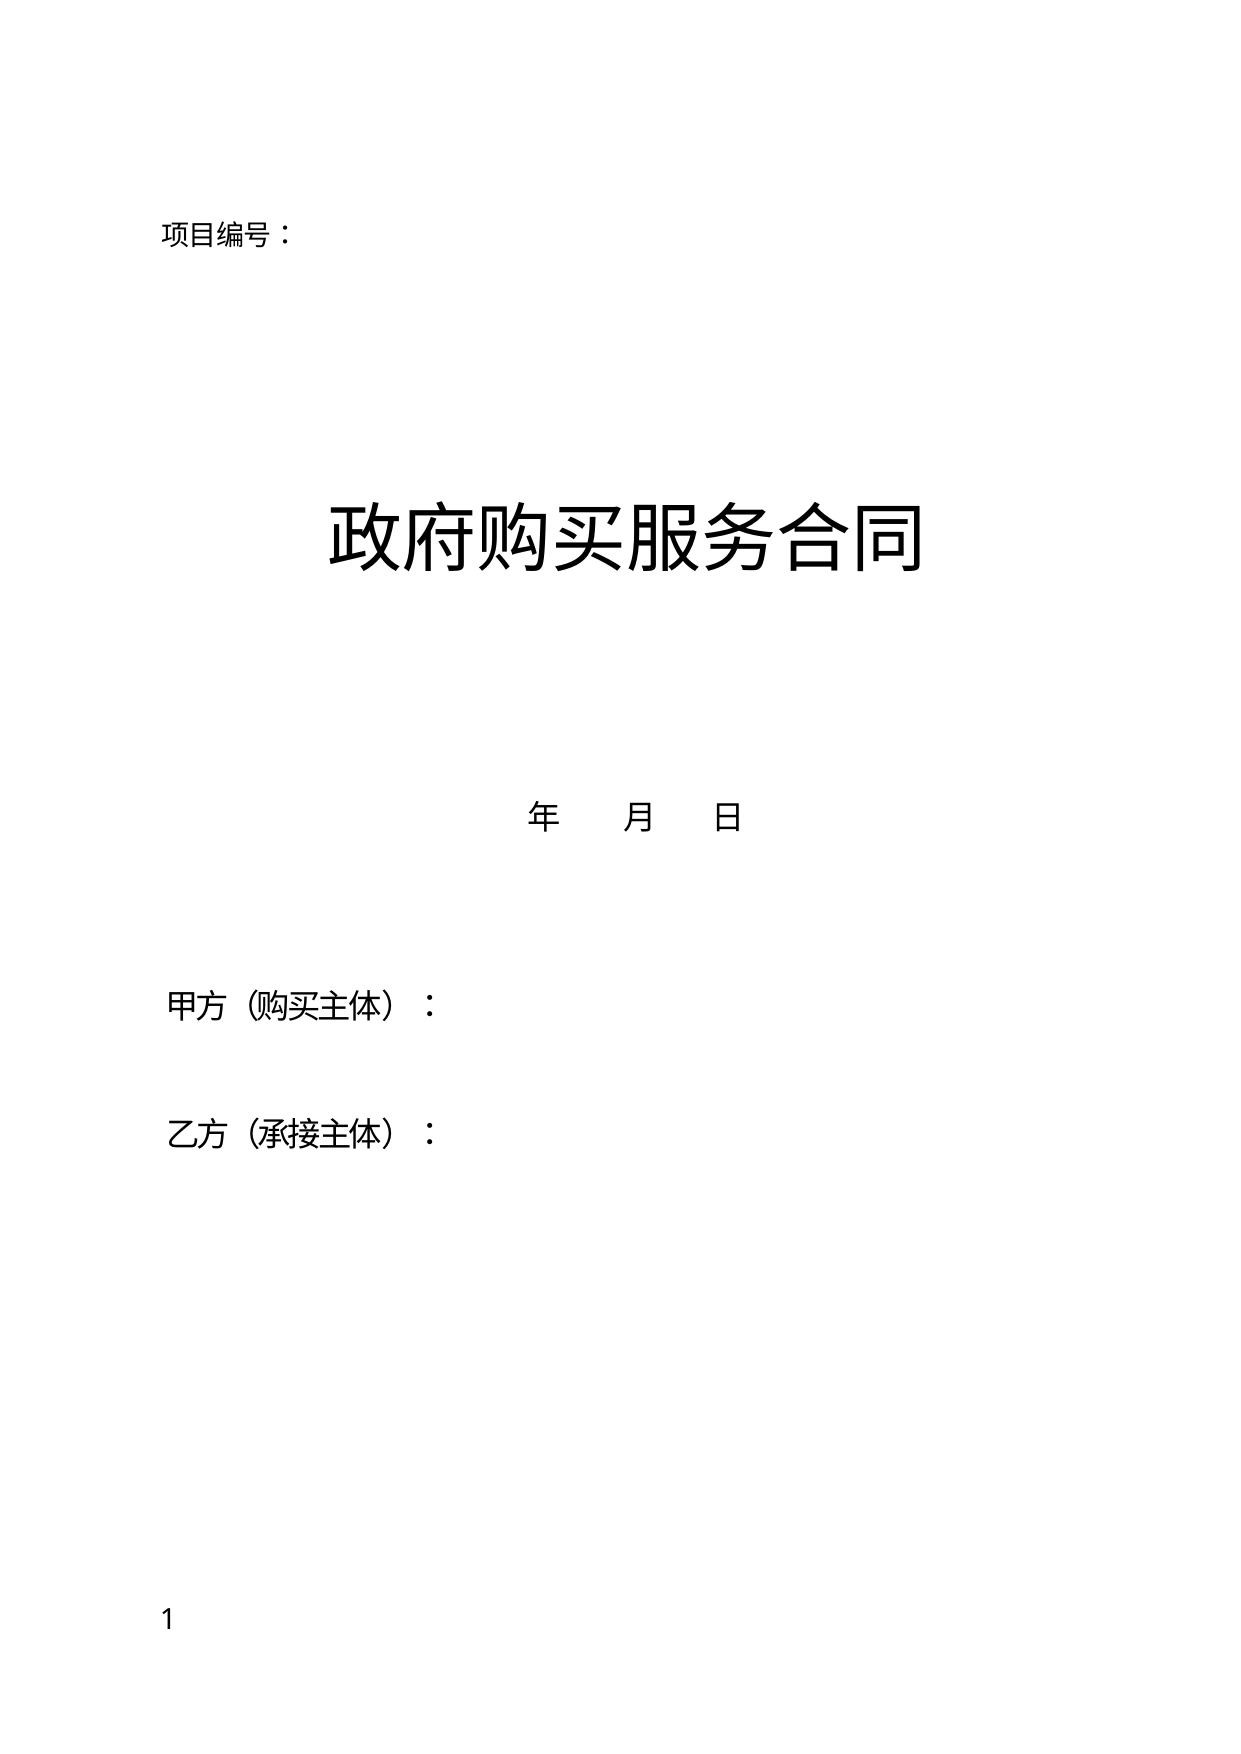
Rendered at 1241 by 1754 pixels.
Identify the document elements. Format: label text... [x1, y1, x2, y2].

text 年 月 日 [527, 795, 1093, 838]
text 项目编号： [161, 217, 1093, 253]
text 甲方（购买主体）： [165, 986, 1093, 1026]
text 乙方（承接主体）： [166, 1113, 1093, 1155]
text 政府购买服务合同 [327, 488, 1093, 584]
